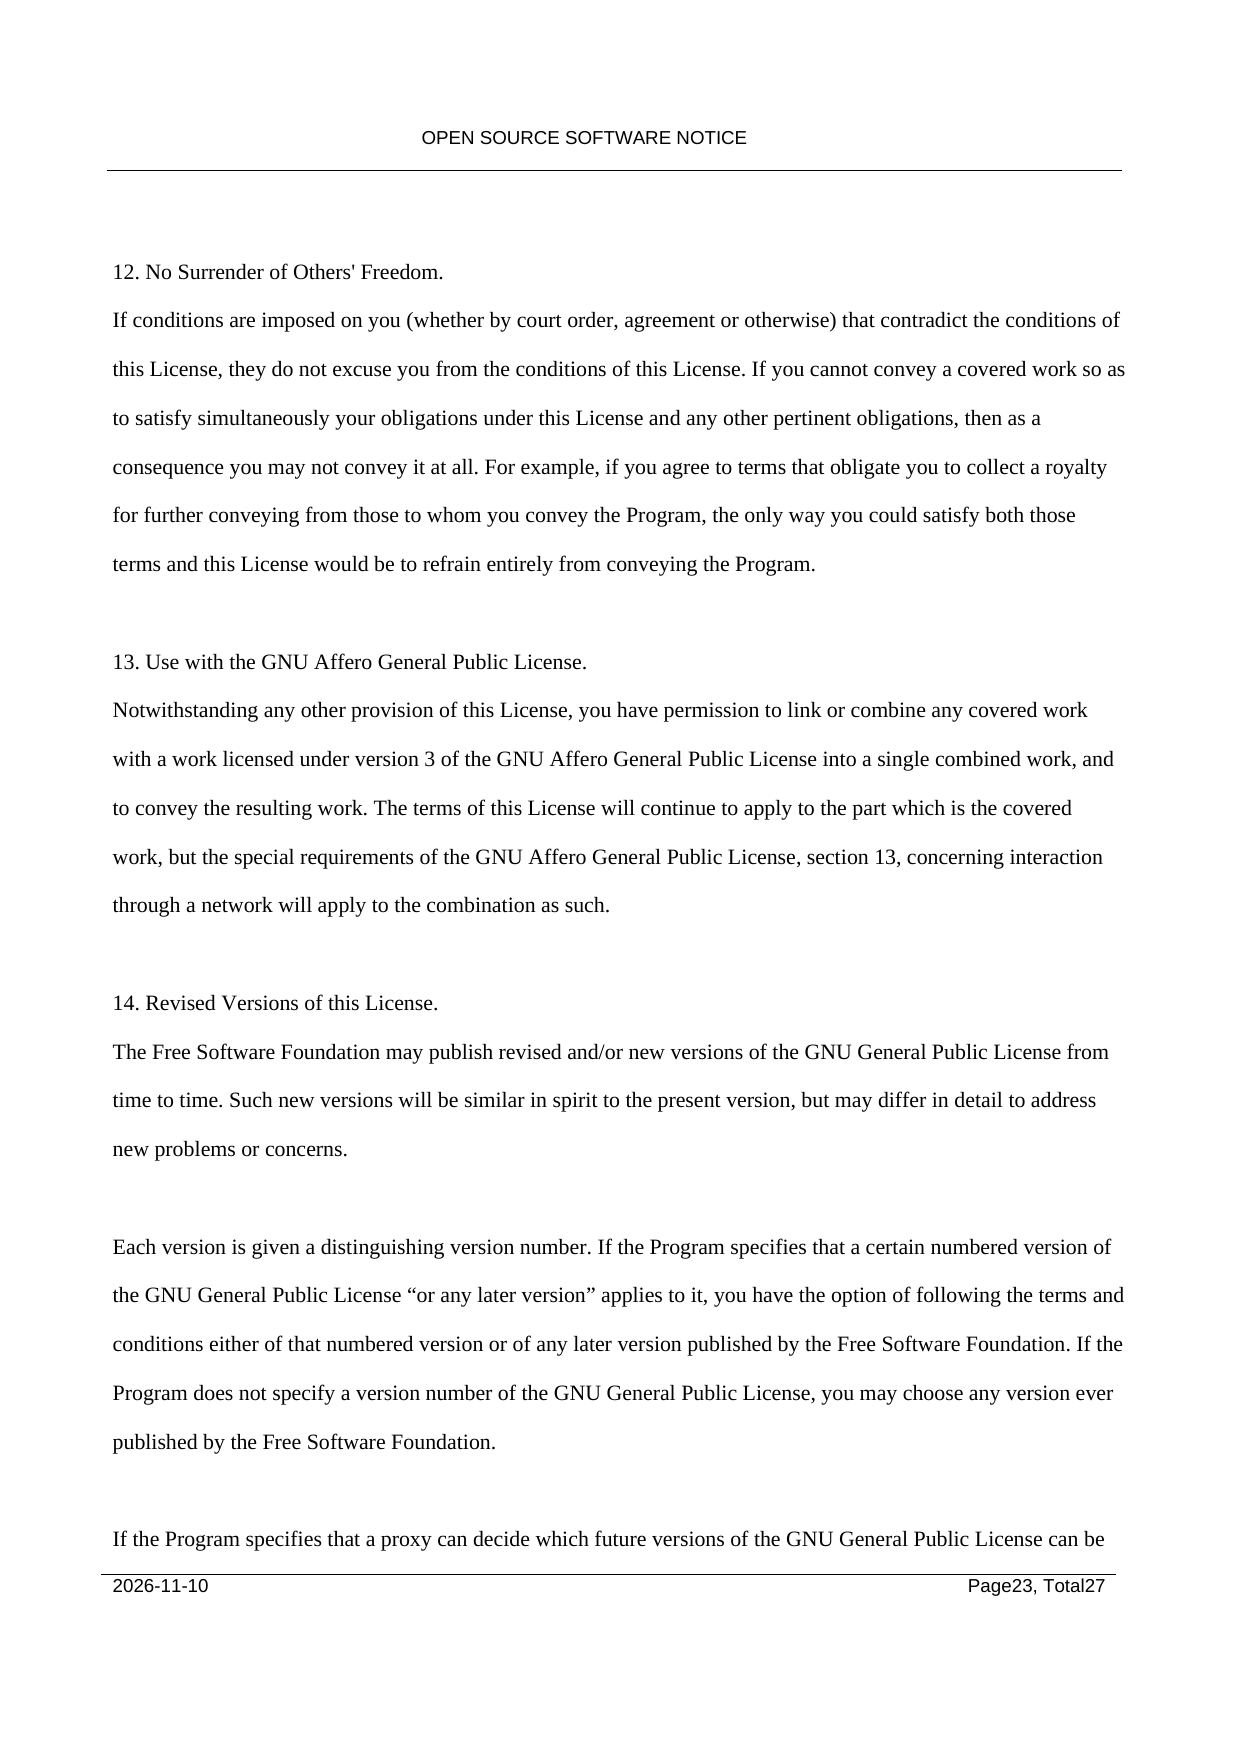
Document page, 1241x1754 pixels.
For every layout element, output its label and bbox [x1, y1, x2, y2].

text [112, 206, 1128, 1555]
